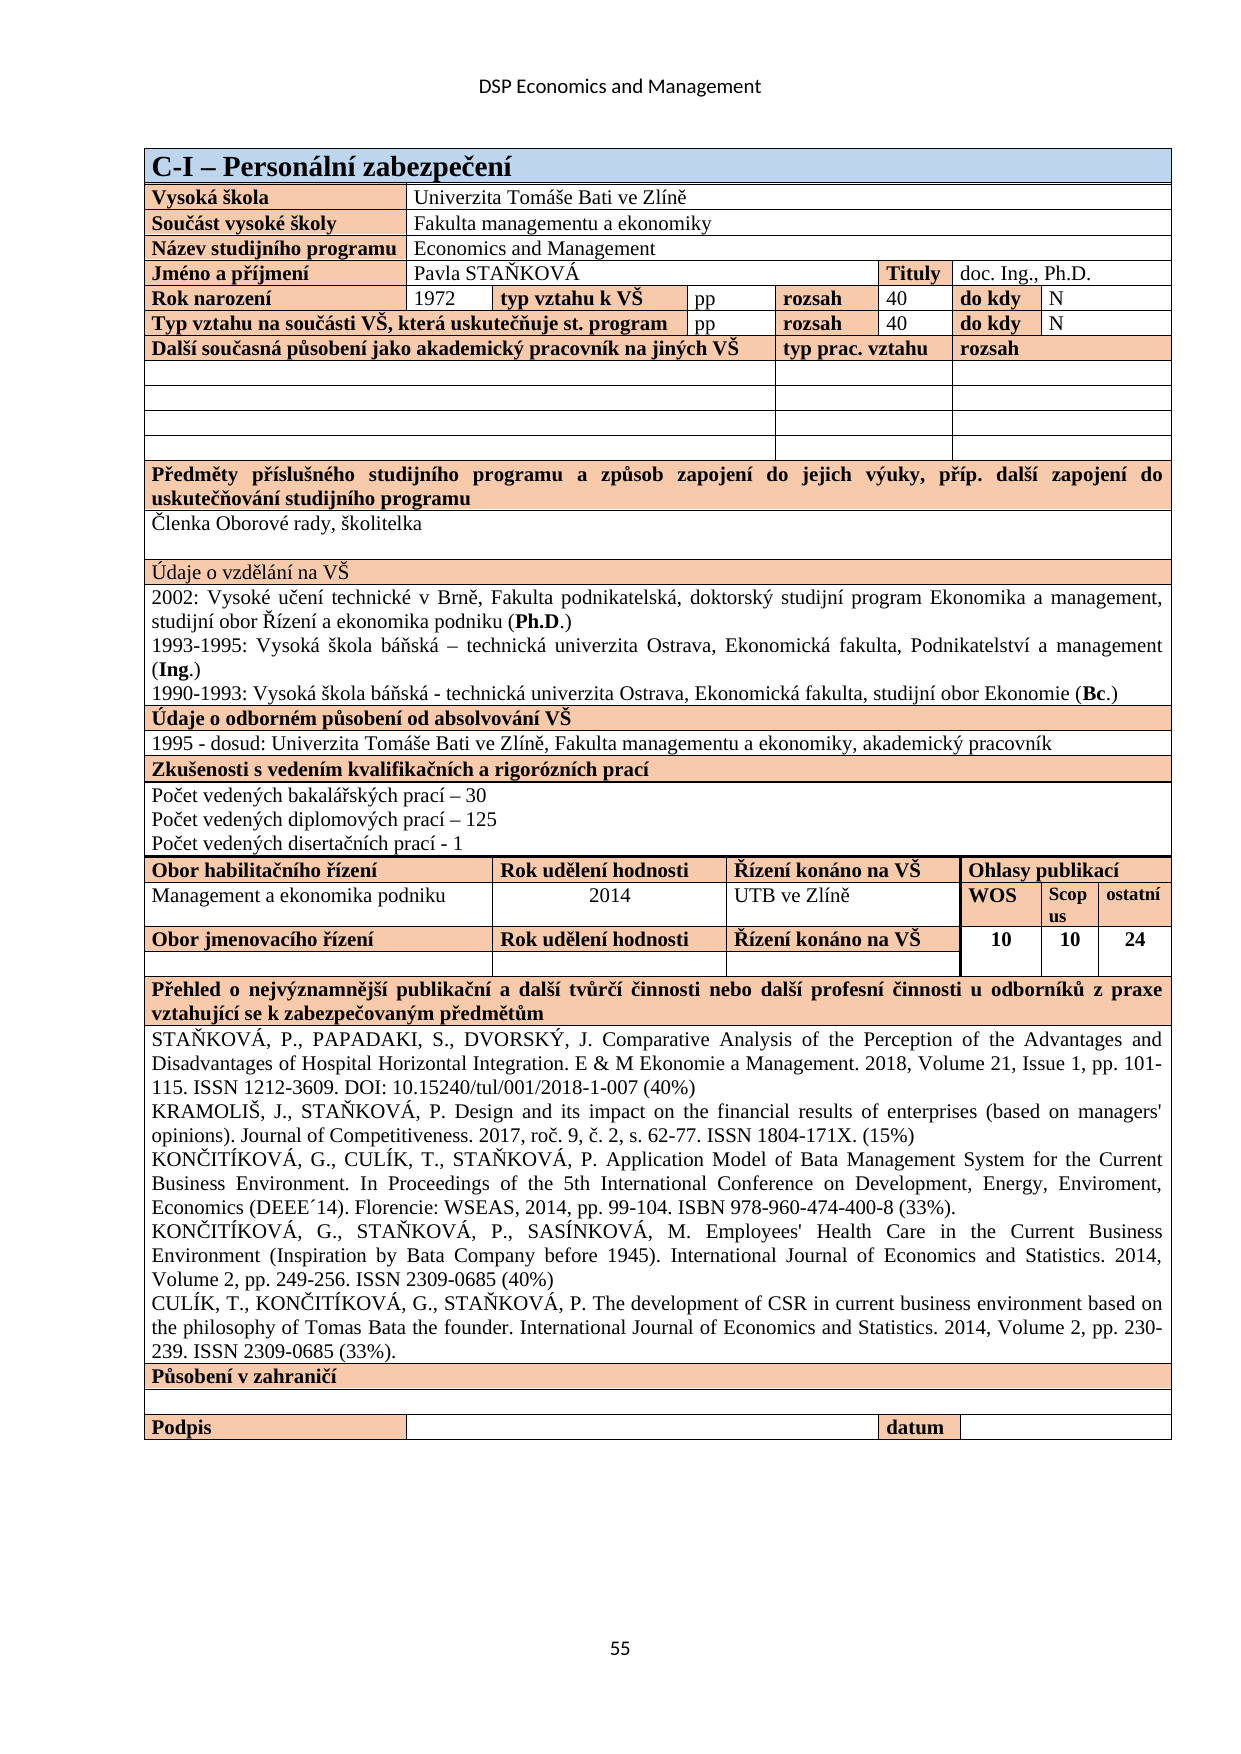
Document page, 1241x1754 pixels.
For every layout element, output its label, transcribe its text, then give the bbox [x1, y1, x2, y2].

table_cell Typ vztahu na součásti VŠ, která uskutečňuje st. program [145, 311, 687, 335]
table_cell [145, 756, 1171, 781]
table_cell doc. Ing., Ph.D. [953, 261, 1171, 285]
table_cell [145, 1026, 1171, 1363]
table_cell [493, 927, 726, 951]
table_cell 1972 [407, 286, 492, 310]
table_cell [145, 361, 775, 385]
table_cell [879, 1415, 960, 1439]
table_cell Pavla STAŇKOVÁ [407, 261, 878, 285]
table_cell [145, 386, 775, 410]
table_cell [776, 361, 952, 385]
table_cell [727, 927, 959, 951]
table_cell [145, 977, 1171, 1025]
table_cell Součást vysoké školy [145, 210, 406, 234]
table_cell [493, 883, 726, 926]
table_cell Fakulta managementu a ekonomiky [407, 210, 1171, 234]
table_cell rozsah [776, 311, 878, 335]
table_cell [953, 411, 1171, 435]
table_cell Economics and Management [407, 236, 1171, 259]
table_cell Další současná působení jako akademický pracovník na jiných VŠ [145, 336, 775, 360]
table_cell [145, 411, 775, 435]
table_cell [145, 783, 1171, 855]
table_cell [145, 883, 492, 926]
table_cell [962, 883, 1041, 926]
table_cell Tituly [879, 261, 952, 285]
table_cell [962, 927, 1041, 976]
table_cell Jméno a příjmení [145, 261, 406, 285]
table_cell N [1042, 311, 1171, 335]
table_cell pp [688, 286, 775, 310]
table_cell do kdy [953, 286, 1041, 310]
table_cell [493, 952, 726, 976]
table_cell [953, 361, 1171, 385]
table_cell 40 [879, 311, 952, 335]
table_cell Vysoká škola [145, 185, 406, 209]
table_cell Rok narození [145, 286, 406, 310]
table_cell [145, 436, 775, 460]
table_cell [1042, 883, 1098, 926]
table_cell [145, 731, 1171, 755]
table_cell do kdy [953, 311, 1041, 335]
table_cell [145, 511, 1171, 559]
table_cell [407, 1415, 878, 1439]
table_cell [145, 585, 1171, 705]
table_cell rozsah [776, 286, 878, 310]
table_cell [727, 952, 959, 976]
table_cell pp [688, 311, 775, 335]
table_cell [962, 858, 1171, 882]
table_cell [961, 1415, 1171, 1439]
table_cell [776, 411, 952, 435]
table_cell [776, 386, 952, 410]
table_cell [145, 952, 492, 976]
table_cell Název studijního programu [145, 236, 406, 259]
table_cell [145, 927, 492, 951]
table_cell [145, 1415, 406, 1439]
table_cell typ vztahu k VŠ [493, 286, 687, 310]
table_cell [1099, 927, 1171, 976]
table_cell N [1042, 286, 1171, 310]
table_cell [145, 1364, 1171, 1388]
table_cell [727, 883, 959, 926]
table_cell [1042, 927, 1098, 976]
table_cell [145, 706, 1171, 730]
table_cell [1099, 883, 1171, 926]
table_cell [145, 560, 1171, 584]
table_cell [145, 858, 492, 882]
table_header C-I – Personální zabezpečení [145, 149, 1171, 182]
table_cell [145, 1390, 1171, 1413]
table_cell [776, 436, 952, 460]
table_cell Univerzita Tomáše Bati ve Zlíně [407, 185, 1171, 209]
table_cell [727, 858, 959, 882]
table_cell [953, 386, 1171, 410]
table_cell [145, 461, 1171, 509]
table_cell rozsah [953, 336, 1171, 360]
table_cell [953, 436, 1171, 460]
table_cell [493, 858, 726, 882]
table_cell typ prac. vztahu [776, 336, 952, 360]
table_cell 40 [879, 286, 952, 310]
